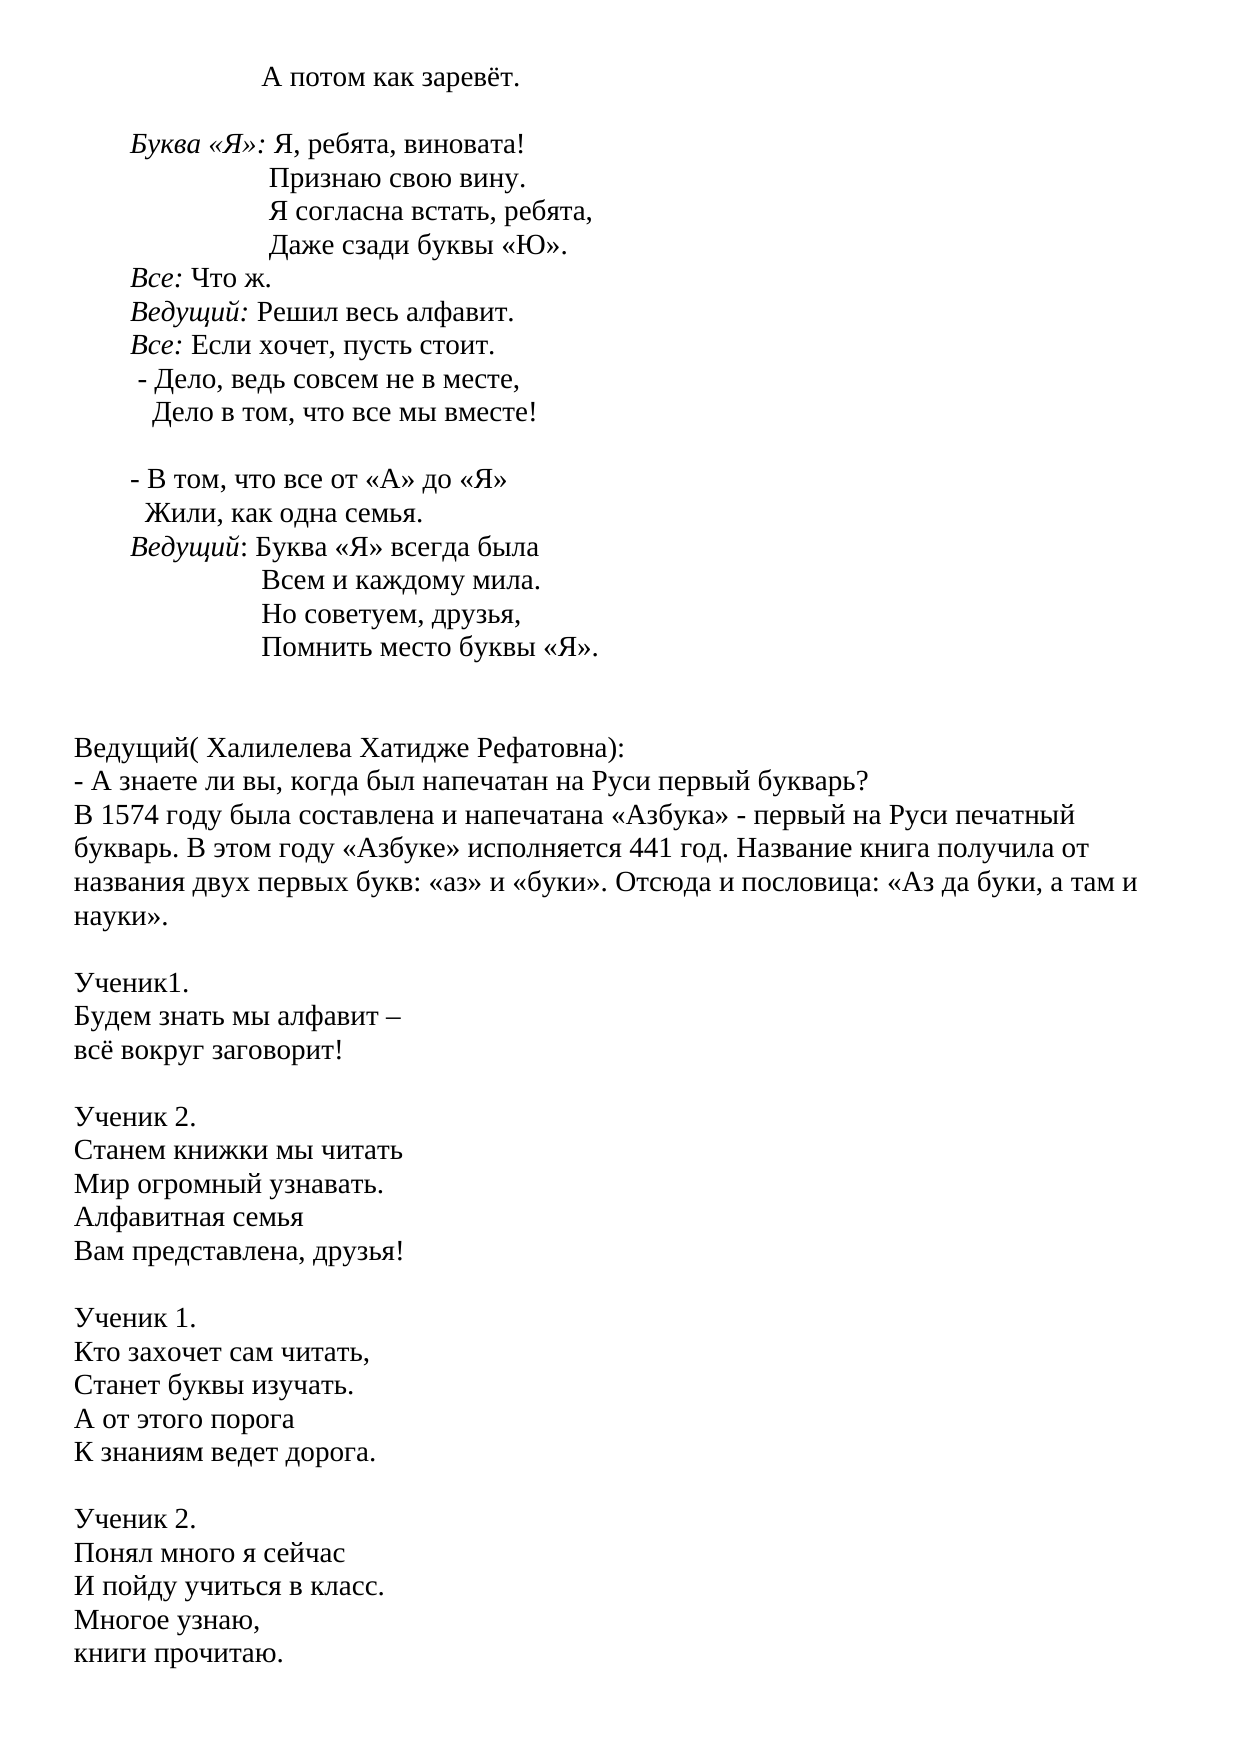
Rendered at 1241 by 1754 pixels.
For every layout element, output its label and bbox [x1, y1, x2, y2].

table_header [74, 59, 1151, 1703]
